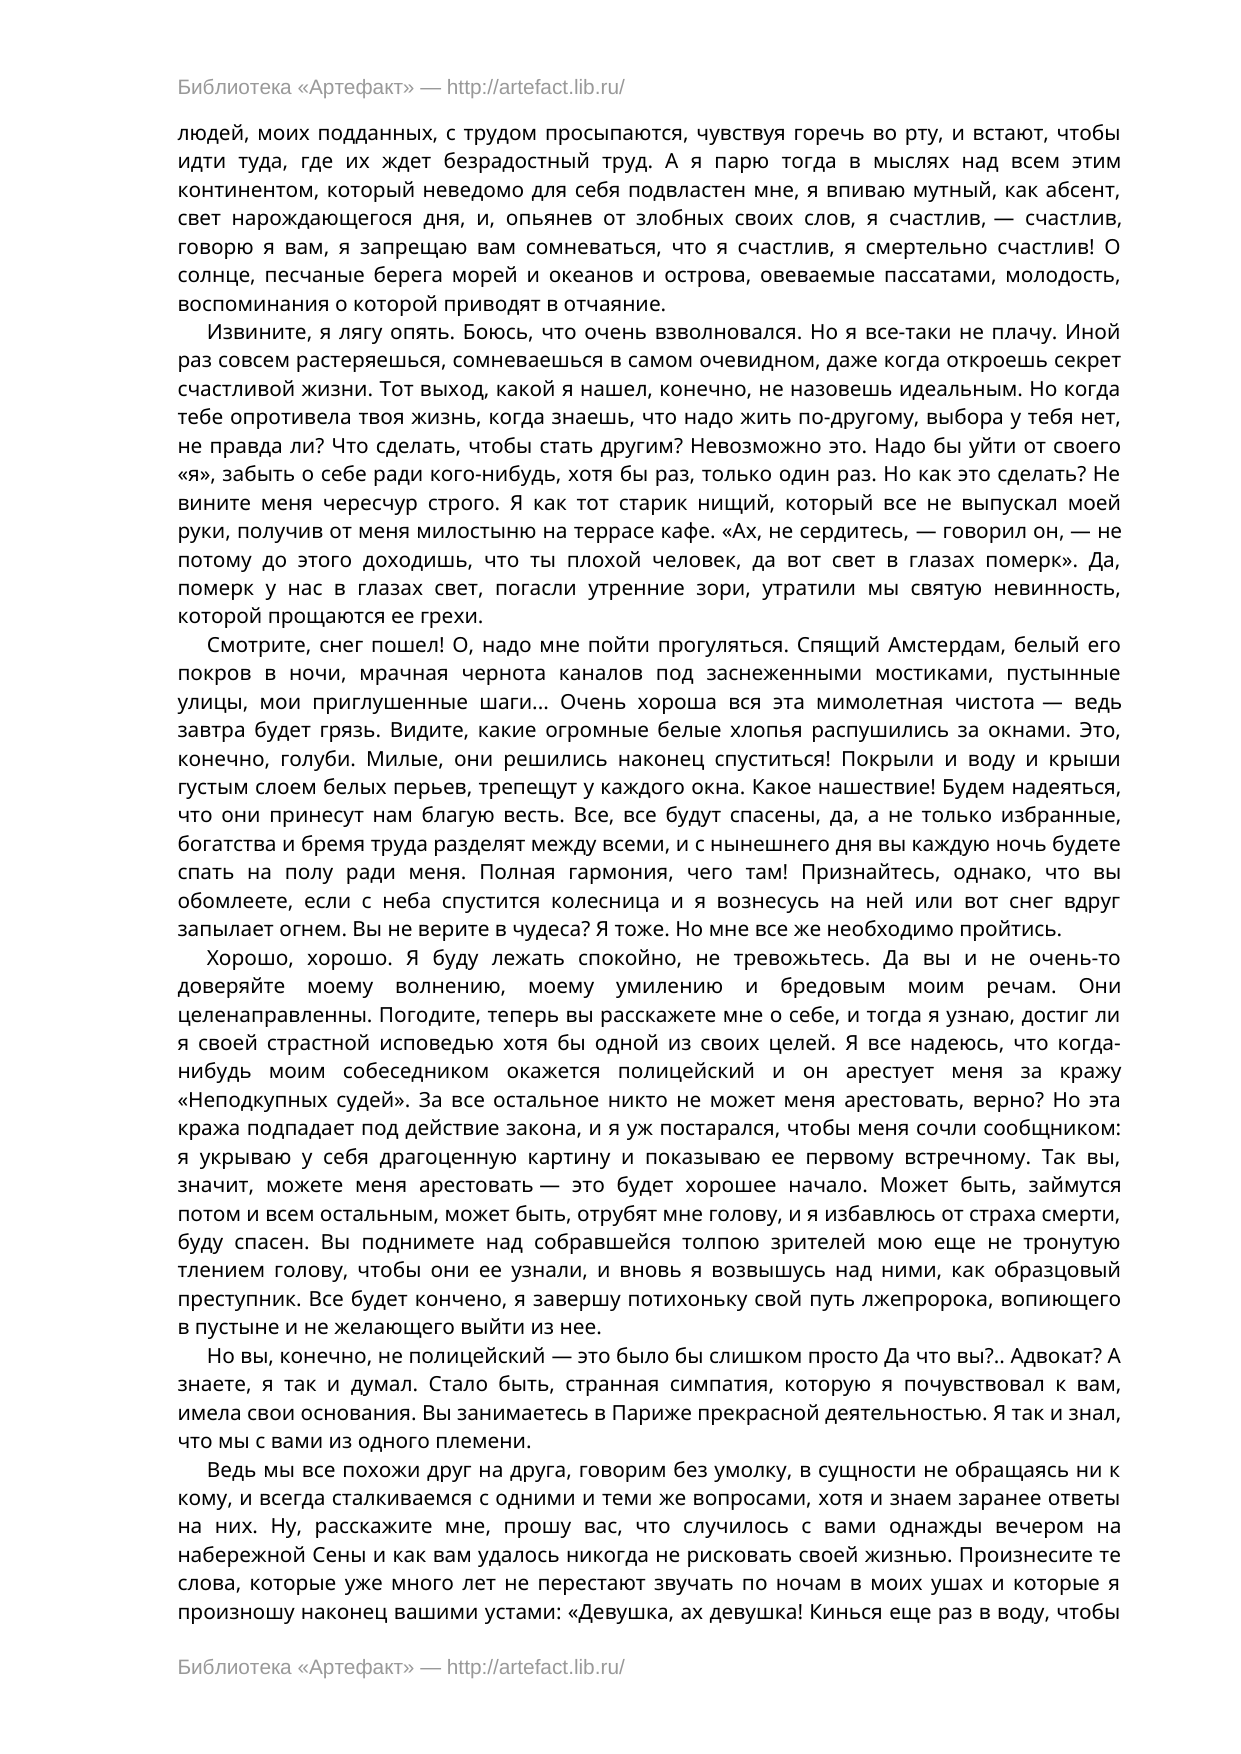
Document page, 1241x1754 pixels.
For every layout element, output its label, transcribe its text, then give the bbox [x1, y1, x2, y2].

text Хорошо, хорошо. Я буду лежать спокойно, не тревожьтесь. Да вы и не очень-то доверяйте моему волнению, моему умилению и бредовым моим речам. Они целенаправленны. Погодите, теперь вы расскажете мне о себе, и тогда я узнаю, достиг ли я своей страстной исповедью хотя бы одной из своих целей. Я все надеюсь, что когда-нибудь моим собеседником окажется полицейский и он арестует меня за кражу «Неподкупных судей». За все остальное никто не может меня арестовать, верно? Но эта кража подпадает под действие закона, и я уж постарался, чтобы меня сочли сообщником: я укрываю у себя драгоценную картину и показываю ее первому встречному. Так вы, значит, можете меня арестовать — это будет хорошее начало. Может быть, займутся потом и всем остальным, может быть, отрубят мне голову, и я избавлюсь от страха смерти, буду спасен. Вы поднимете над собравшейся толпою зрителей мою еще не тронутую тлением голову, чтобы они ее узнали, и вновь я возвышусь над ними, как образцовый преступник. Все будет кончено, я завершу потихоньку свой путь лжепророка, вопиющего в пустыне и не желающего выйти из нее. [177, 943, 1122, 1341]
text Но вы, конечно, не полицейский — это было бы слишком просто Да что вы?.. Адвокат? А знаете, я так и думал. Стало быть, странная симпатия, которую я почувствовал к вам, имела свои основания. Вы занимаетесь в Париже прекрасной деятельностью. Я так и знал, что мы с вами из одного племени. [177, 1341, 1122, 1455]
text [177, 118, 1122, 317]
text Смотрите, снег пошел! О, надо мне пойти прогуляться. Спящий Амстердам, белый его покров в ночи, мрачная чернота каналов под заснеженными мостиками, пустынные улицы, мои приглушенные шаги... Очень хороша вся эта мимолетная чистота — ведь завтра будет грязь. Видите, какие огромные белые хлопья распушились за окнами. Это, конечно, голуби. Милые, они решились наконец спуститься! Покрыли и воду и крыши густым слоем белых перьев, трепещут у каждого окна. Какое нашествие! Будем надеяться, что они принесут нам благую весть. Все, все будут спасены, да, а не только избранные, богатства и бремя труда разделят между всеми, и с нынешнего дня вы каждую ночь будете спать на полу ради меня. Полная гармония, чего там! Признайтесь, однако, что вы обомлеете, если с неба спустится колесница и я вознесусь на ней или вот снег вдруг запылает огнем. Вы не верите в чудеса? Я тоже. Но мне все же необходимо пройтись. [177, 630, 1122, 943]
text Извините, я лягу опять. Боюсь, что очень взволновался. Но я все-таки не плачу. Иной раз совсем растеряешься, сомневаешься в самом очевидном, даже когда откроешь секрет счастливой жизни. Тот выход, какой я нашел, конечно, не назовешь идеальным. Но когда тебе опротивела твоя жизнь, когда знаешь, что надо жить по-другому, выбора у тебя нет, не правда ли? Что сделать, чтобы стать другим? Невозможно это. Надо бы уйти от своего «я», забыть о себе ради кого-нибудь, хотя бы раз, только один раз. Но как это сделать? Не вините меня чересчур строго. Я как тот старик нищий, который все не выпускал моей руки, получив от меня милостыню на террасе кафе. «Ах, не сердитесь, — говорил он, — не потому до этого доходишь, что ты плохой человек, да вот свет в глазах померк». Да, померк у нас в глазах свет, погасли утренние зори, утратили мы святую невинность, которой прощаются ее грехи. [177, 317, 1122, 630]
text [177, 1455, 1122, 1625]
